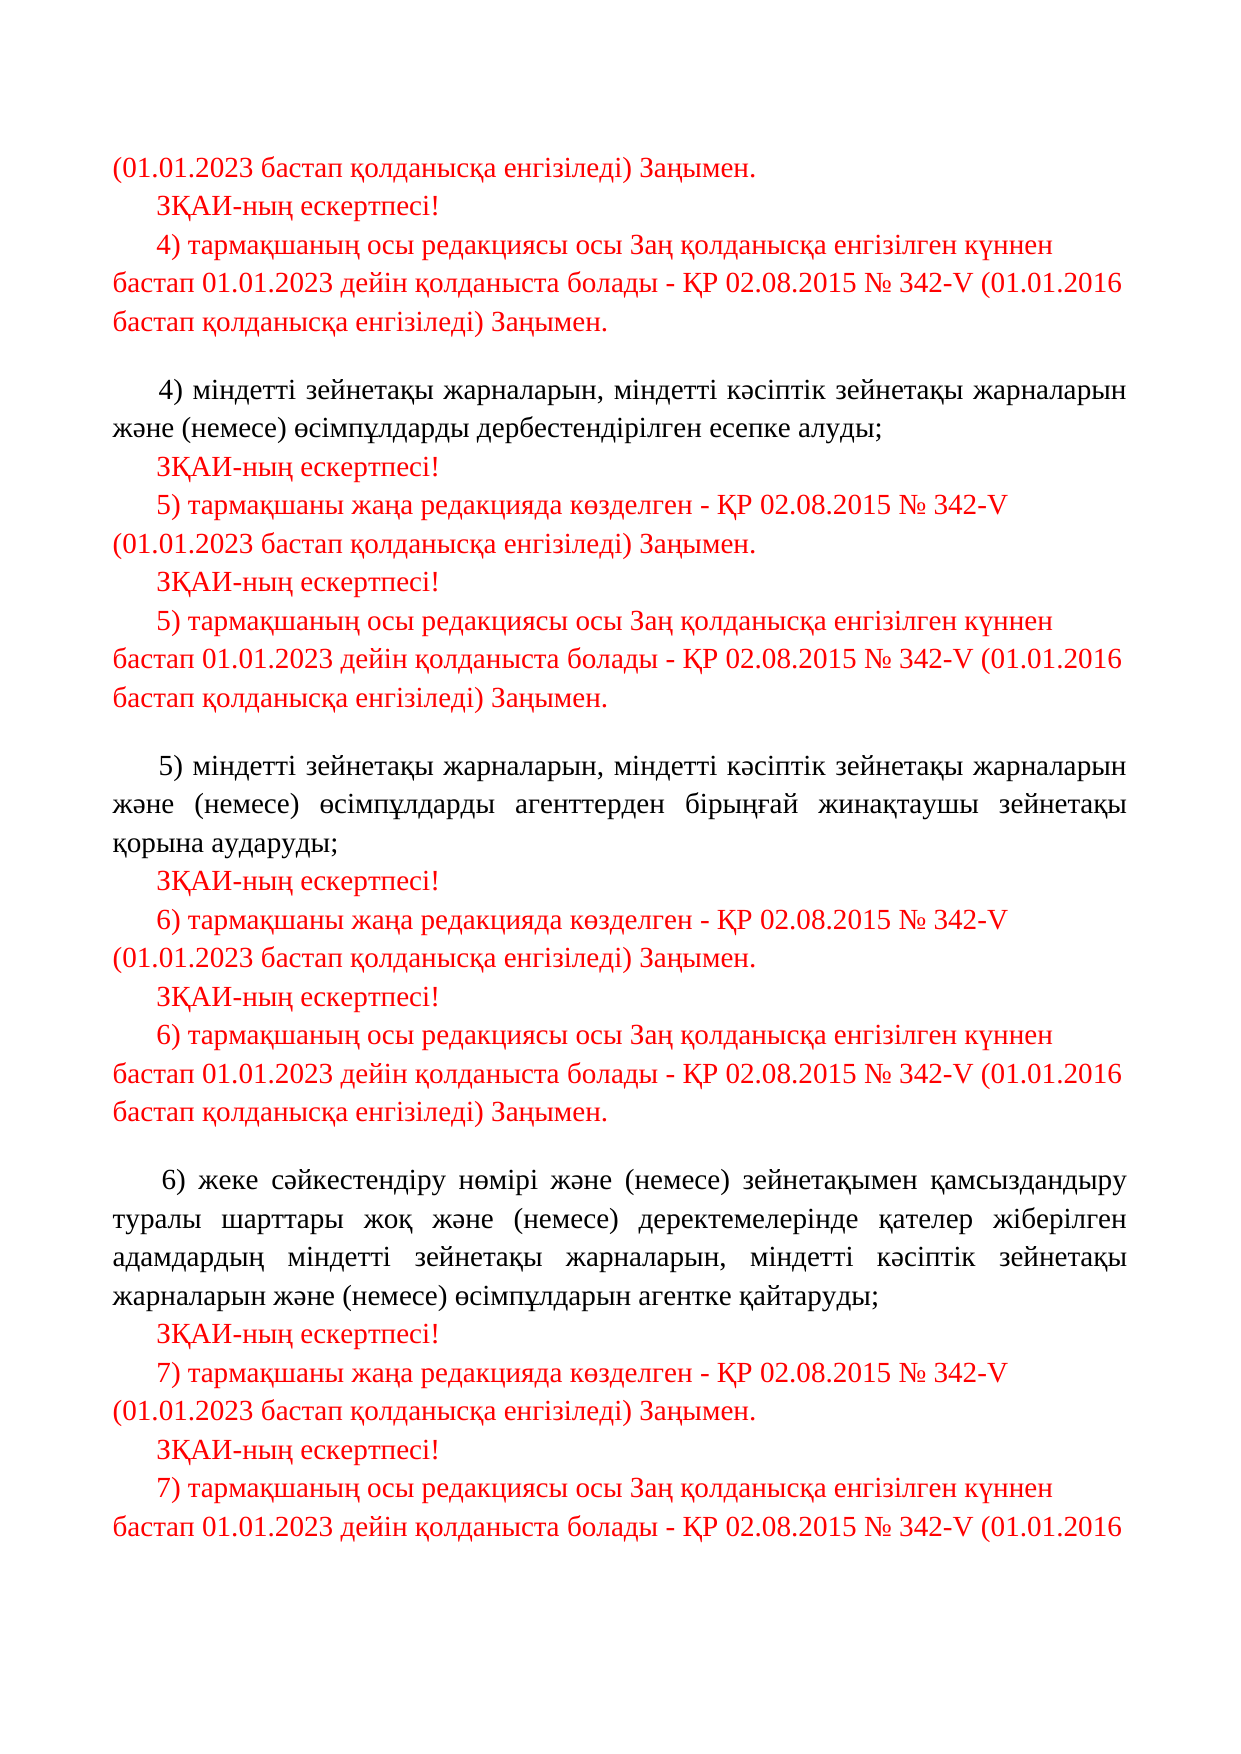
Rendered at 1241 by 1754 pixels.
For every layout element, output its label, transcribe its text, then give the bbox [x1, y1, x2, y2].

text 5) мiндеттi зейнетақы жарналарын, міндетті кәсіптік зейнетақы жарналарын және (немесе) өсімпұлдарды агенттерден бірыңғай жинақтаушы зейнетақы қорына аударуды; [112, 748, 1128, 858]
text 6) жеке сәйкестендіру нөмiрi және (немесе) зейнетақымен қамсыздандыру туралы шарттары жоқ және (немесе) деректемелерiнде қателер жiберiлген адамдардың мiндеттi зейнетақы жарналарын, міндетті кәсіптік зейнетақы жарналарын және (немесе) өсімпұлдарын агентке қайтаруды; [112, 1162, 1128, 1311]
text 4) мiндеттi зейнетақы жарналарын, міндетті кәсіптік зейнетақы жарналарын және (немесе) өсімпұлдарды дербестендірілген есепке алуды; [112, 372, 1128, 444]
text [112, 1316, 1128, 1543]
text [112, 150, 1128, 368]
text ЗҚАИ-ның ескертпесі! 6) тармақшаны жаңа редакцияда көзделген - ҚР 02.08.2015 № 342-V (01.01.2023 бастап қолданысқа енгізіледі) Заңымен. ЗҚАИ-ның ескертпесі! 6) тармақшаның осы редакциясы осы Заң қолданысқа енгізілген күннен бастап 01.01.2023 дейін қолданыста болады - ҚР 02.08.2015 № 342-V (01.01.2016 бастап қолданысқа енгізіледі) Заңымен. [112, 863, 1128, 1158]
text ЗҚАИ-ның ескертпесі! 5) тармақшаны жаңа редакцияда көзделген - ҚР 02.08.2015 № 342-V (01.01.2023 бастап қолданысқа енгізіледі) Заңымен. ЗҚАИ-ның ескертпесі! 5) тармақшаның осы редакциясы осы Заң қолданысқа енгізілген күннен бастап 01.01.2023 дейін қолданыста болады - ҚР 02.08.2015 № 342-V (01.01.2016 бастап қолданысқа енгізіледі) Заңымен. [112, 449, 1128, 744]
